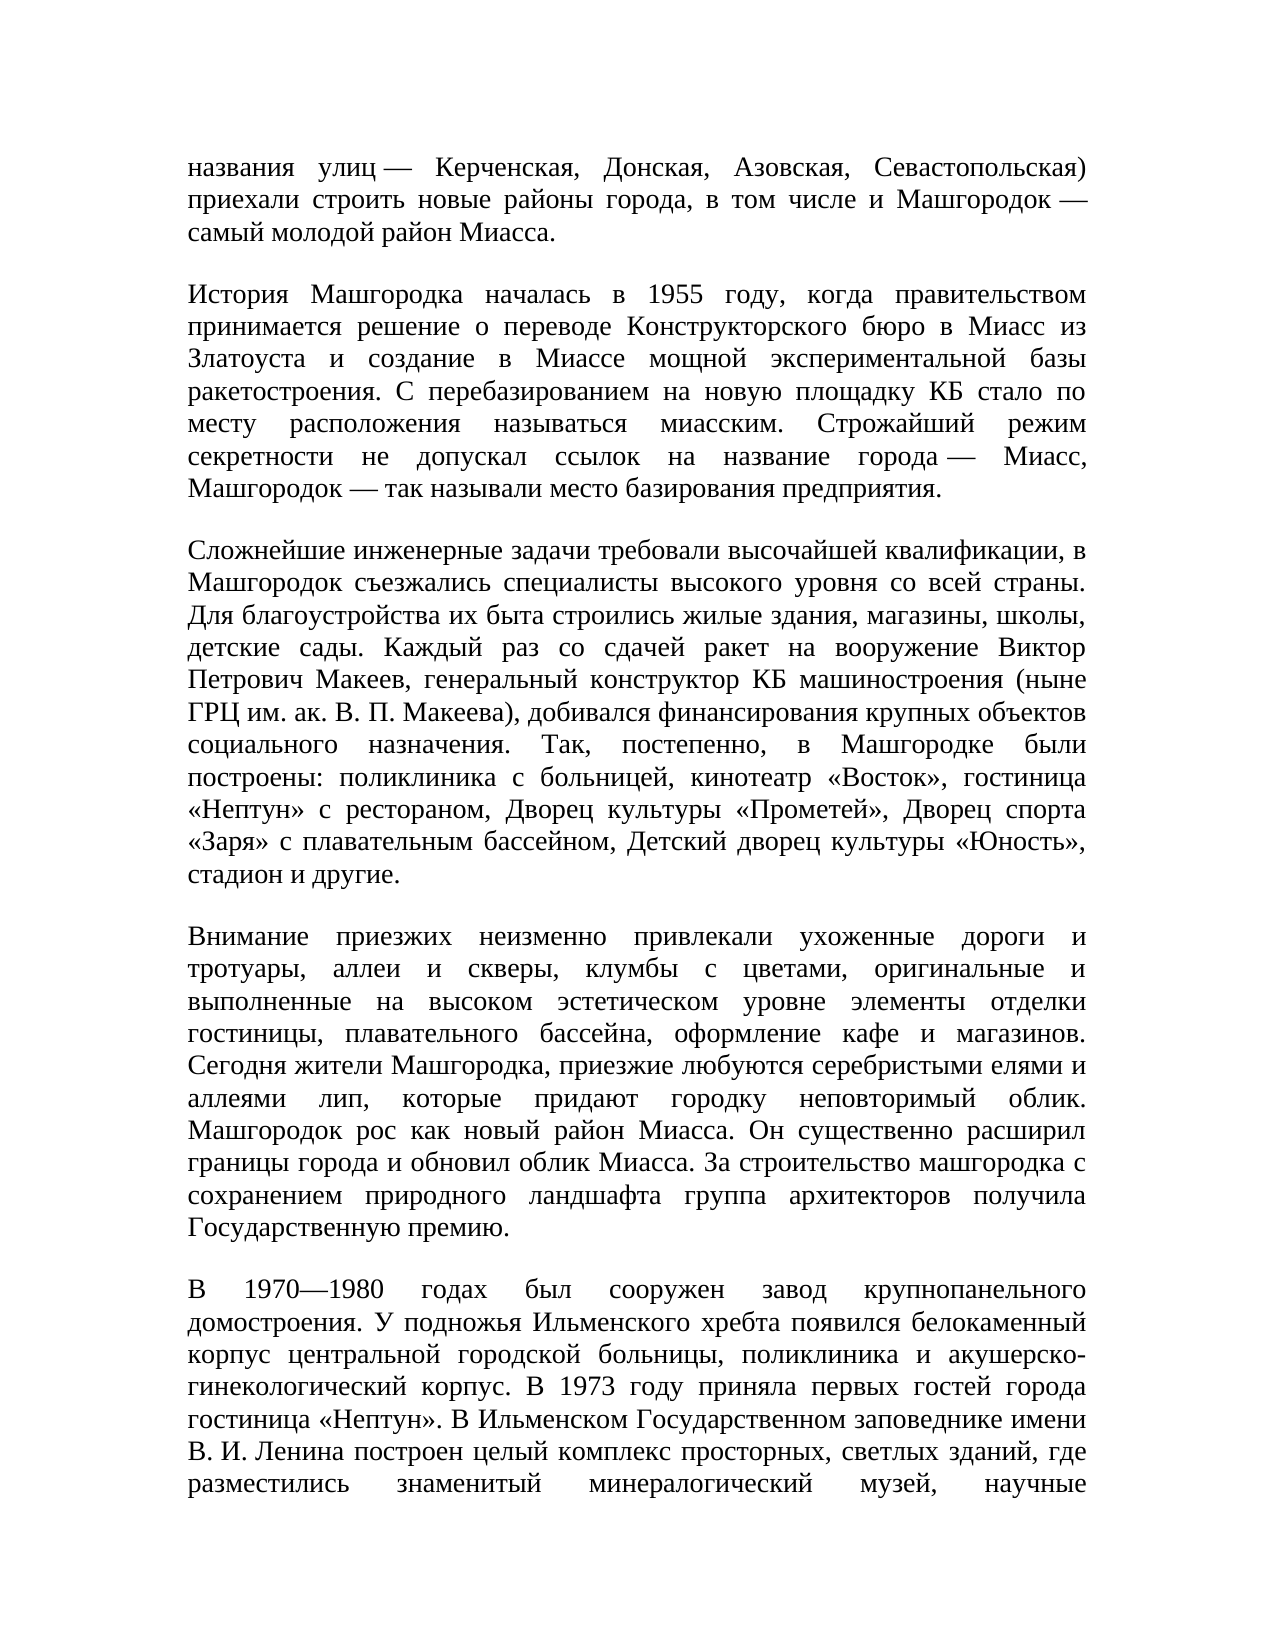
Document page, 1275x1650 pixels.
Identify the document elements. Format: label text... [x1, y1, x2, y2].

text Внимание приезжих неизменно привлекали ухоженные дороги и тротуары, аллеи и скверы, клумбы с цветами, оригинальные и выполненные на высоком эстетическом уровне элементы отделки гостиницы, плавательного бассейна, оформление кафе и магазинов. Сегодня жители Машгородка, приезжие любуются серебристыми елями и аллеями лип, которые придают городку неповторимый облик. Машгородок рос как новый район Миасса. Он существенно расширил границы города и обновил облик Миасса. За строительство машгородка с сохранением природного ландшафта группа архитекторов получила Государственную премию. [187, 919, 1087, 1243]
text История Машгородка началась в 1955 году, когда правительством принимается решение о переводе Конструкторского бюро в Миасс из Златоуста и создание в Миассе мощной экспериментальной базы ракетостроения. С перебазированием на новую площадку КБ стало по месту расположения называться миасским. Строжайший режим секретности не допускал ссылок на название города — Миасс, Машгородок — так называли место базирования предприятия. [187, 277, 1087, 503]
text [187, 1272, 1087, 1499]
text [187, 150, 1087, 247]
text Сложнейшие инженерные задачи требовали высочайшей квалификации, в Машгородок съезжались специалисты высокого уровня со всей страны. Для благоустройства их быта строились жилые здания, магазины, школы, детские сады. Каждый раз со сдачей ракет на вооружение Виктор Петрович Макеев, генеральный конструктор КБ машиностроения (ныне ГРЦ им. ак. В. П. Макеева), добивался финансирования крупных объектов социального назначения. Так, постепенно, в Машгородке были построены: поликлиника с больницей, кинотеатр «Восток», гостиница «Нептун» с рестораном, Дворец культуры «Прометей», Дворец спорта «Заря» с плавательным бассейном, Детский дворец культуры «Юность», стадион и другие. [187, 533, 1087, 889]
